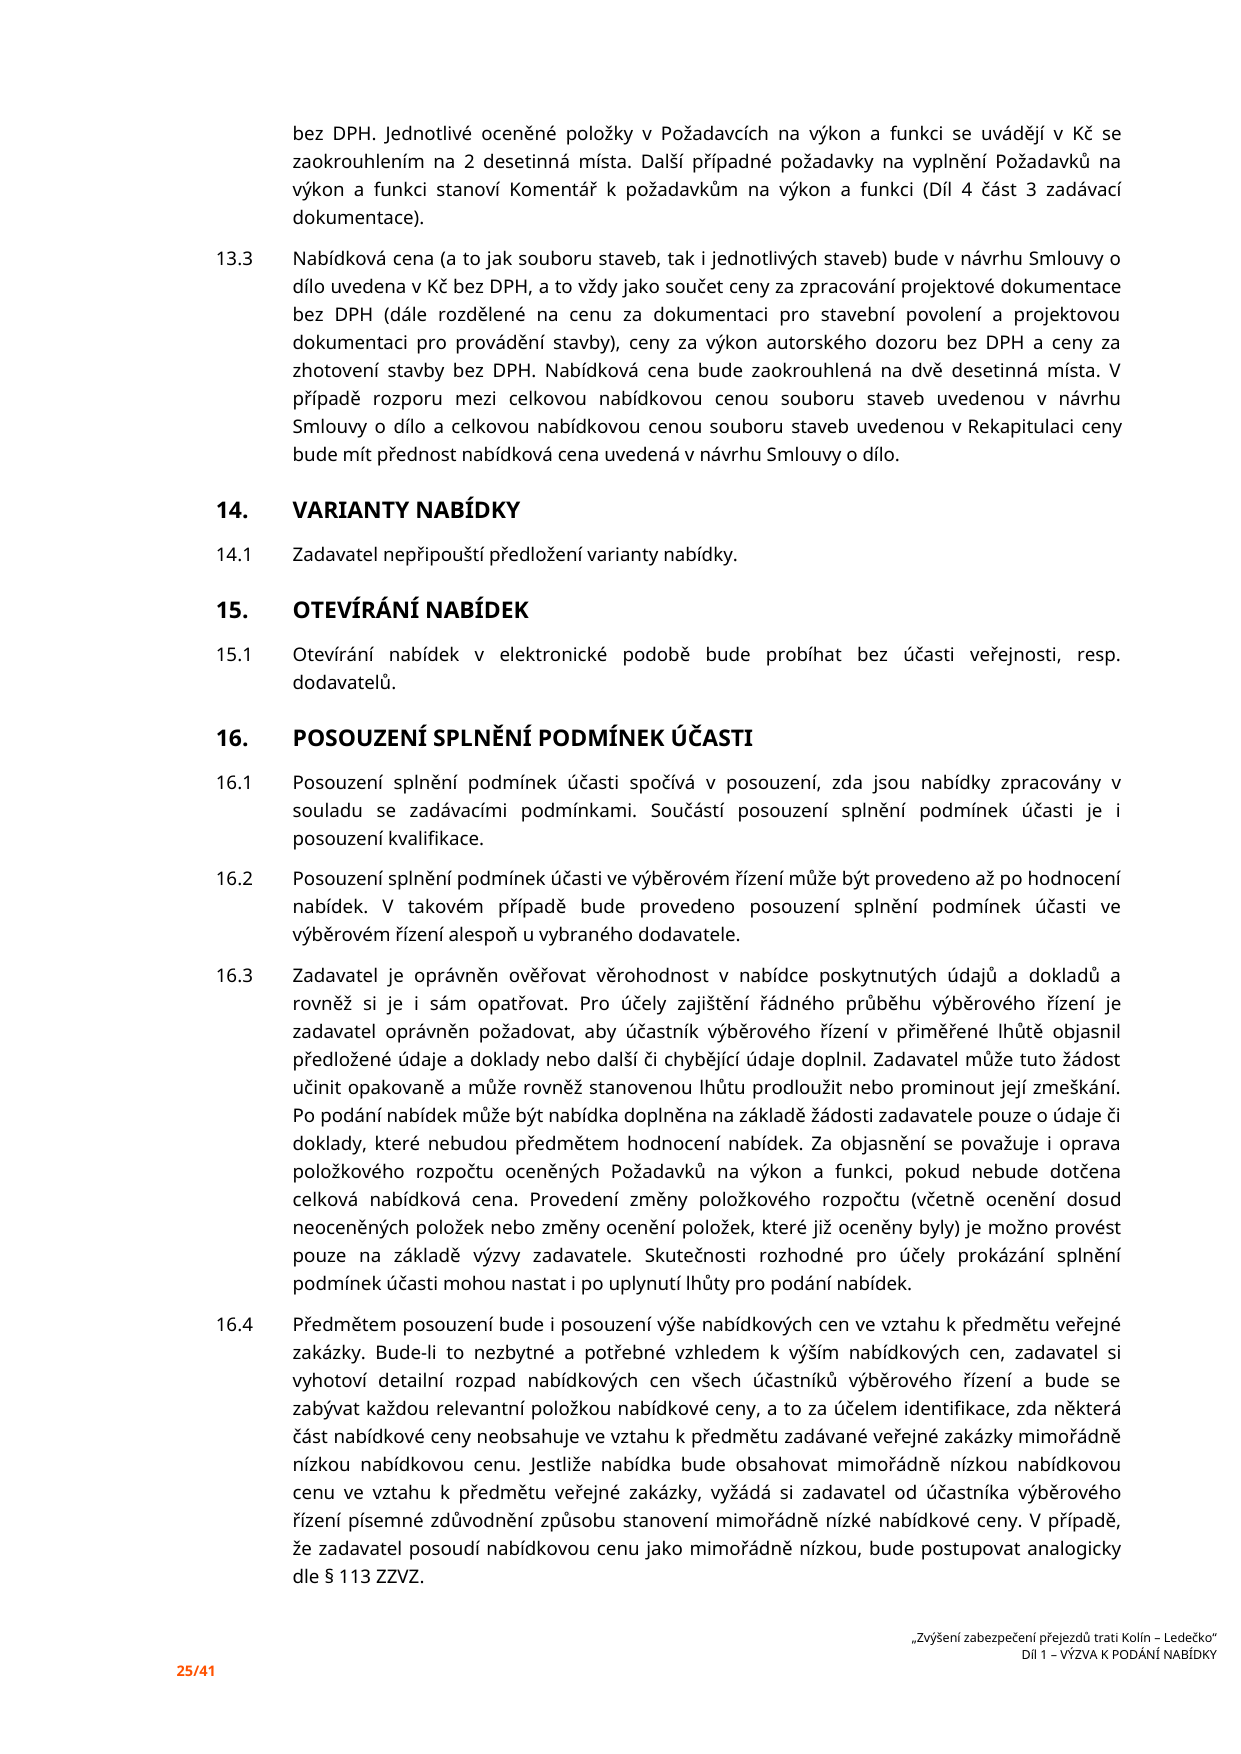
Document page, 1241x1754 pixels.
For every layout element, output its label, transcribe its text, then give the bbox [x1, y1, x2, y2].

text OTEVÍRÁNÍ NABÍDEK [216, 594, 1122, 626]
text Otevírání nabídek v elektronické podobě bude probíhat bez účasti veřejnosti, resp. dodavatelů. [216, 641, 1122, 695]
text Zadavatel nepřipouští předložení varianty nabídky. [216, 541, 1122, 567]
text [216, 121, 1122, 230]
text Zadavatel je oprávněn ověřovat věrohodnost v nabídce poskytnutých údajů a dokladů a rovněž si je i sám opatřovat. Pro účely zajištění řádného průběhu výběrového řízení je zadavatel oprávněn požadovat, aby účastník výběrového řízení v přiměřené lhůtě objasnil předložené údaje a doklady nebo další či chybějící údaje doplnil. Zadavatel může tuto žádost učinit opakovaně a může rovněž stanovenou lhůtu prodloužit nebo prominout její zmeškání. Po podání nabídek může být nabídka doplněna na základě žádosti zadavatele pouze o údaje či doklady, které nebudou předmětem hodnocení nabídek. Za objasnění se považuje i oprava položkového rozpočtu oceněných Požadavků na výkon a funkci, pokud nebude dotčena celková nabídková cena. Provedení změny položkového rozpočtu (včetně ocenění dosud neoceněných položek nebo změny ocenění položek, které již oceněny byly) je možno provést pouze na základě výzvy zadavatele. Skutečnosti rozhodné pro účely prokázání splnění podmínek účasti mohou nastat i po uplynutí lhůty pro podání nabídek. [216, 962, 1122, 1296]
text Předmětem posouzení bude i posouzení výše nabídkových cen ve vztahu k předmětu veřejné zakázky. Bude-li to nezbytné a potřebné vzhledem k výším nabídkových cen, zadavatel si vyhotoví detailní rozpad nabídkových cen všech účastníků výběrového řízení a bude se zabývat každou relevantní položkou nabídkové ceny, a to za účelem identifikace, zda některá část nabídkové ceny neobsahuje ve vztahu k předmětu zadávané veřejné zakázky mimořádně nízkou nabídkovou cenu. Jestliže nabídka bude obsahovat mimořádně nízkou nabídkovou cenu ve vztahu k předmětu veřejné zakázky, vyžádá si zadavatel od účastníka výběrového řízení písemné zdůvodnění způsobu stanovení mimořádně nízké nabídkové ceny. V případě, že zadavatel posoudí nabídkovou cenu jako mimořádně nízkou, bude postupovat analogicky dle § 113 ZZVZ. [216, 1311, 1122, 1589]
text VARIANTY NABÍDKY [216, 494, 1122, 526]
text Nabídková cena (a to jak souboru staveb, tak i jednotlivých staveb) bude v návrhu Smlouvy o dílo uvedena v Kč bez DPH, a to vždy jako součet ceny za zpracování projektové dokumentace bez DPH (dále rozdělené na cenu za dokumentaci pro stavební povolení a projektovou dokumentaci pro provádění stavby), ceny za výkon autorského dozoru bez DPH a ceny za zhotovení stavby bez DPH. Nabídková cena bude zaokrouhlená na dvě desetinná místa. V případě rozporu mezi celkovou nabídkovou cenou souboru staveb uvedenou v návrhu Smlouvy o dílo a celkovou nabídkovou cenou souboru staveb uvedenou v Rekapitulaci ceny bude mít přednost nabídková cena uvedená v návrhu Smlouvy o dílo. [216, 245, 1122, 467]
text Posouzení splnění podmínek účasti ve výběrovém řízení může být provedeno až po hodnocení nabídek. V takovém případě bude provedeno posouzení splnění podmínek účasti ve výběrovém řízení alespoň u vybraného dodavatele. [216, 866, 1122, 947]
text Posouzení splnění podmínek účasti spočívá v posouzení, zda jsou nabídky zpracovány v souladu se zadávacími podmínkami. Součástí posouzení splnění podmínek účasti je i posouzení kvalifikace. [216, 769, 1122, 851]
text POSOUZENÍ SPLNĚNÍ PODMÍNEK ÚČASTI [216, 722, 1122, 753]
